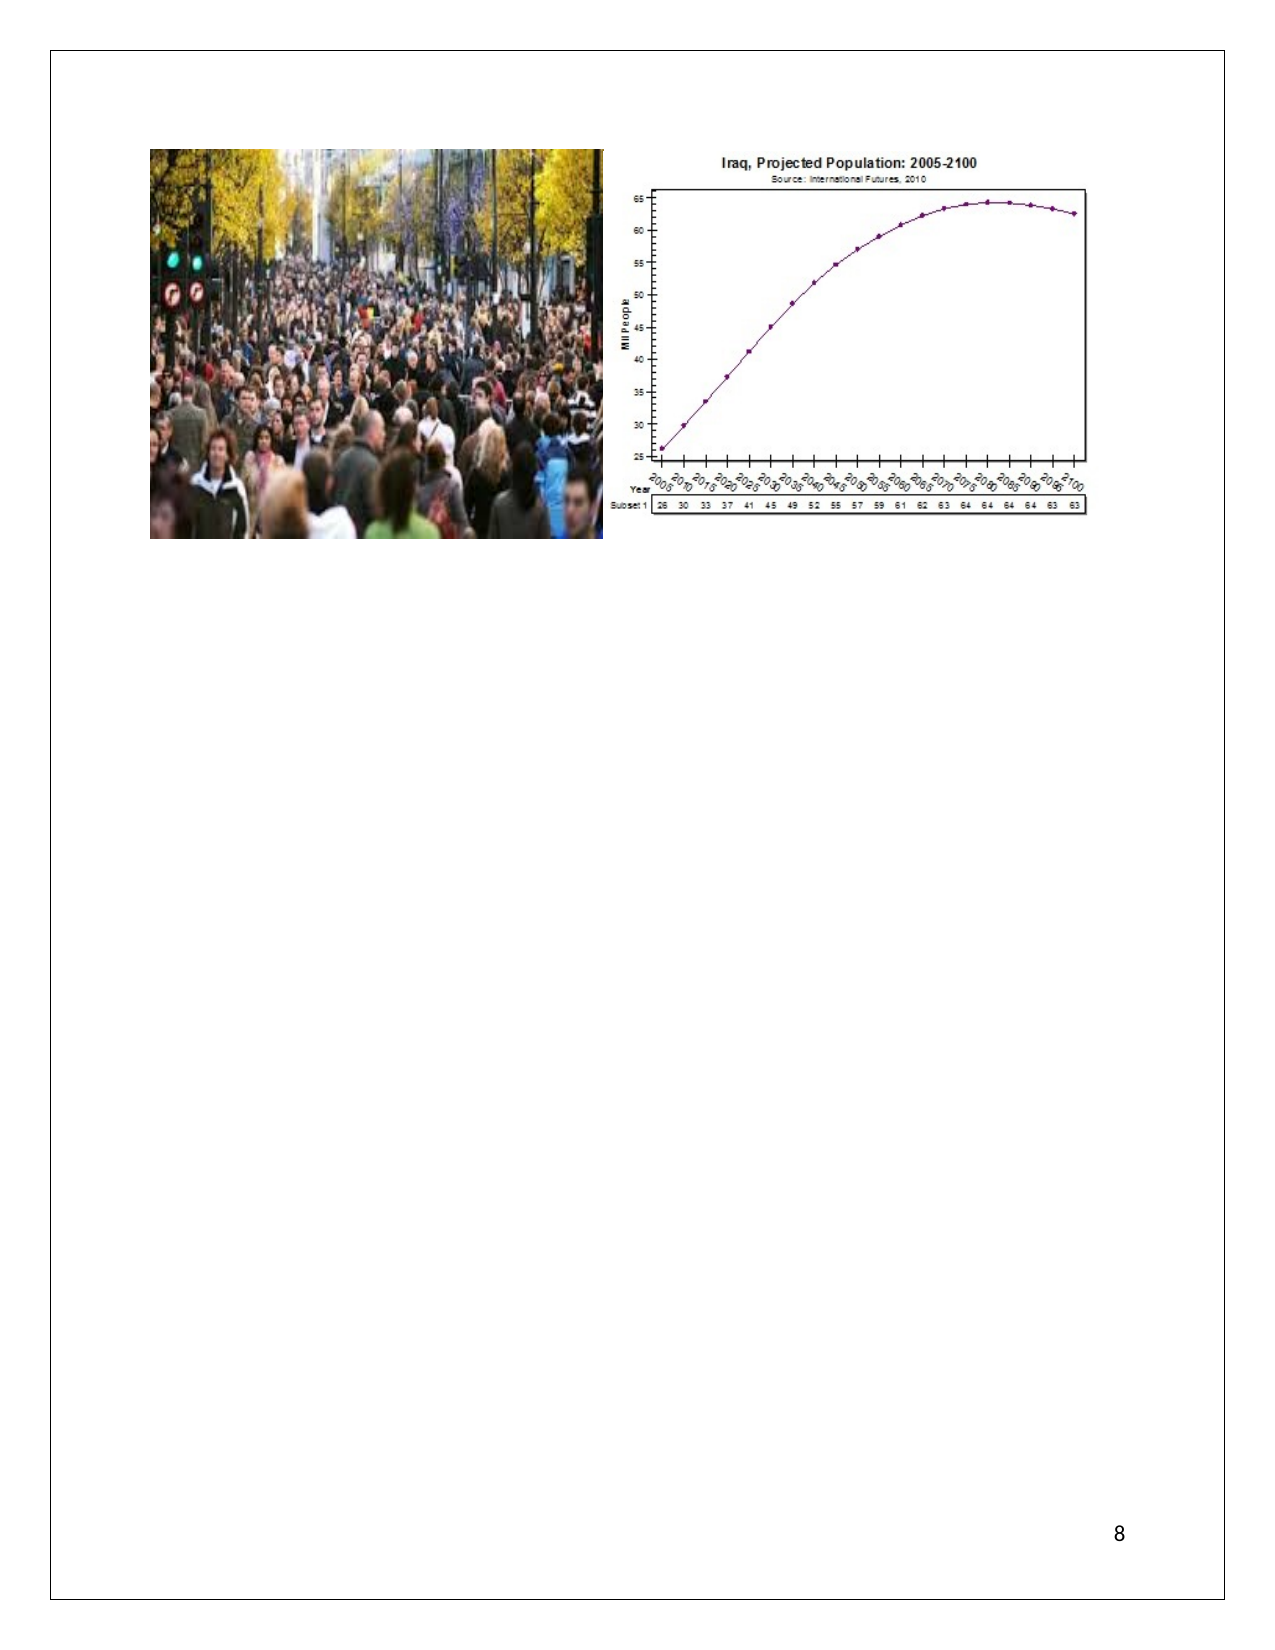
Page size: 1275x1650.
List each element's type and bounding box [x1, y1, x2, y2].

picture [150, 149, 1107, 539]
